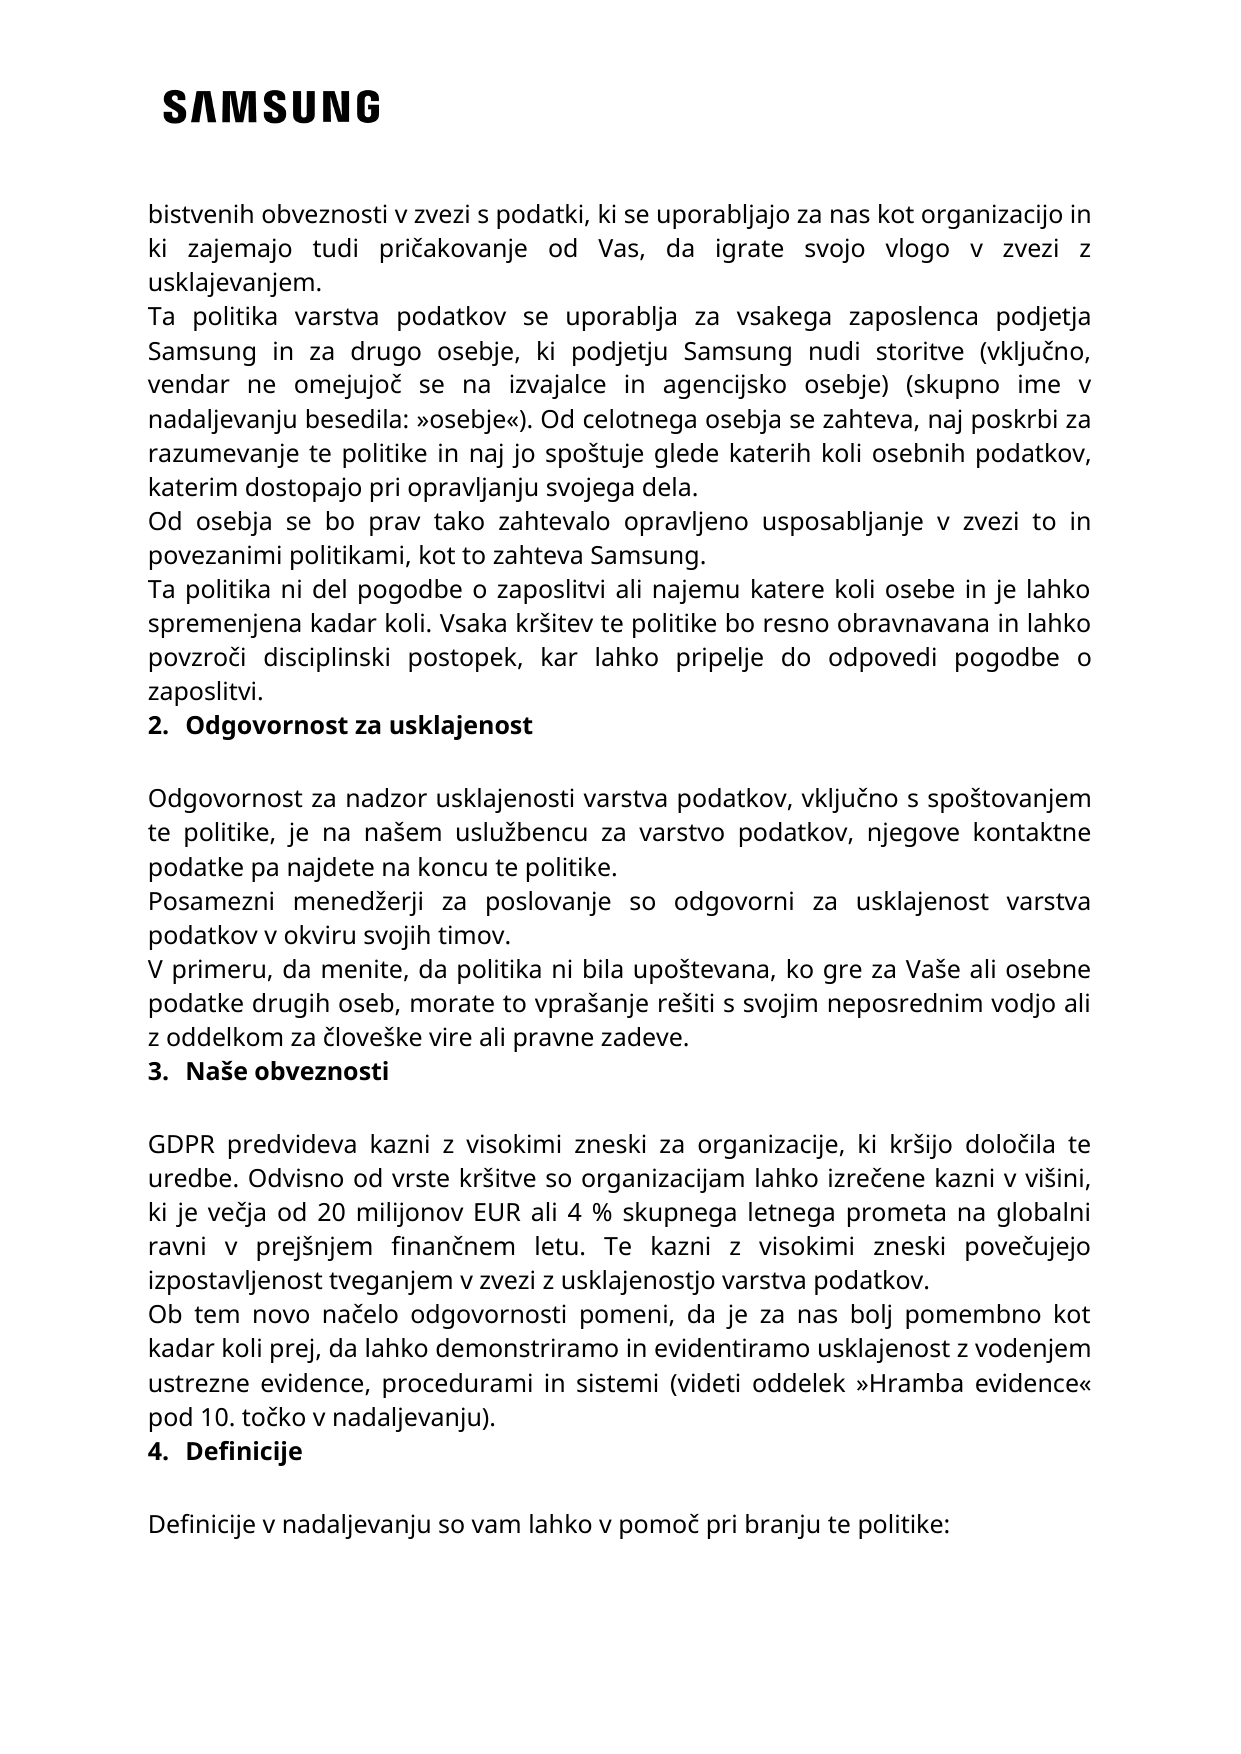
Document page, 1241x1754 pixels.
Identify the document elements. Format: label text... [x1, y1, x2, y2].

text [148, 197, 1093, 299]
text Ta politika varstva podatkov se uporablja za vsakega zaposlenca podjetja Samsung in za drugo osebje, ki podjetju Samsung nudi storitve (vključno, vendar ne omejujoč se na izvajalce in agencijsko osebje) (skupno ime v nadaljevanju besedila: »osebje«). Od celotnega osebja se zahteva, naj poskrbi za razumevanje te politike in naj jo spoštuje glede katerih koli osebnih podatkov, katerim dostopajo pri opravljanju svojega dela. [148, 299, 1093, 503]
text Od osebja se bo prav tako zahtevalo opravljeno usposabljanje v zvezi to in povezanimi politikami, kot to zahteva Samsung. [148, 503, 1093, 572]
list Definicije [148, 1433, 1093, 1467]
list Odgovornost za usklajenost [148, 708, 1093, 742]
text Ta politika ni del pogodbe o zaposlitvi ali najemu katere koli osebe in je lahko spremenjena kadar koli. Vsaka kršitev te politike bo resno obravnavana in lahko povzroči disciplinski postopek, kar lahko pripelje do odpovedi pogodbe o zaposlitvi. [148, 572, 1093, 708]
text GDPR predvideva kazni z visokimi zneski za organizacije, ki kršijo določila te uredbe. Odvisno od vrste kršitve so organizacijam lahko izrečene kazni v višini, ki je večja od 20 milijonov EUR ali 4 % skupnega letnega prometa na globalni ravni v prejšnjem finančnem letu. Te kazni z visokimi zneski povečujejo izpostavljenost tveganjem v zvezi z usklajenostjo varstva podatkov. [148, 1127, 1093, 1297]
text Definicije v nadaljevanju so vam lahko v pomoč pri branju te politike: [148, 1507, 1093, 1541]
text V primeru, da menite, da politika ni bila upoštevana, ko gre za Vaše ali osebne podatke drugih oseb, morate to vprašanje rešiti s svojim neposrednim vodjo ali z oddelkom za človeške vire ali pravne zadeve. [148, 951, 1093, 1053]
picture [147, 73, 395, 140]
text Ob tem novo načelo odgovornosti pomeni, da je za nas bolj pomembno kot kadar koli prej, da lahko demonstriramo in evidentiramo usklajenost z vodenjem ustrezne evidence, procedurami in sistemi (videti oddelek »Hramba evidence« pod 10. točko v nadaljevanju). [148, 1297, 1093, 1433]
text Posamezni menedžerji za poslovanje so odgovorni za usklajenost varstva podatkov v okviru svojih timov. [148, 883, 1093, 951]
list Naše obveznosti [148, 1053, 1093, 1088]
text Odgovornost za nadzor usklajenosti varstva podatkov, vključno s spoštovanjem te politike, je na našem uslužbencu za varstvo podatkov, njegove kontaktne podatke pa najdete na koncu te politike. [148, 781, 1093, 883]
